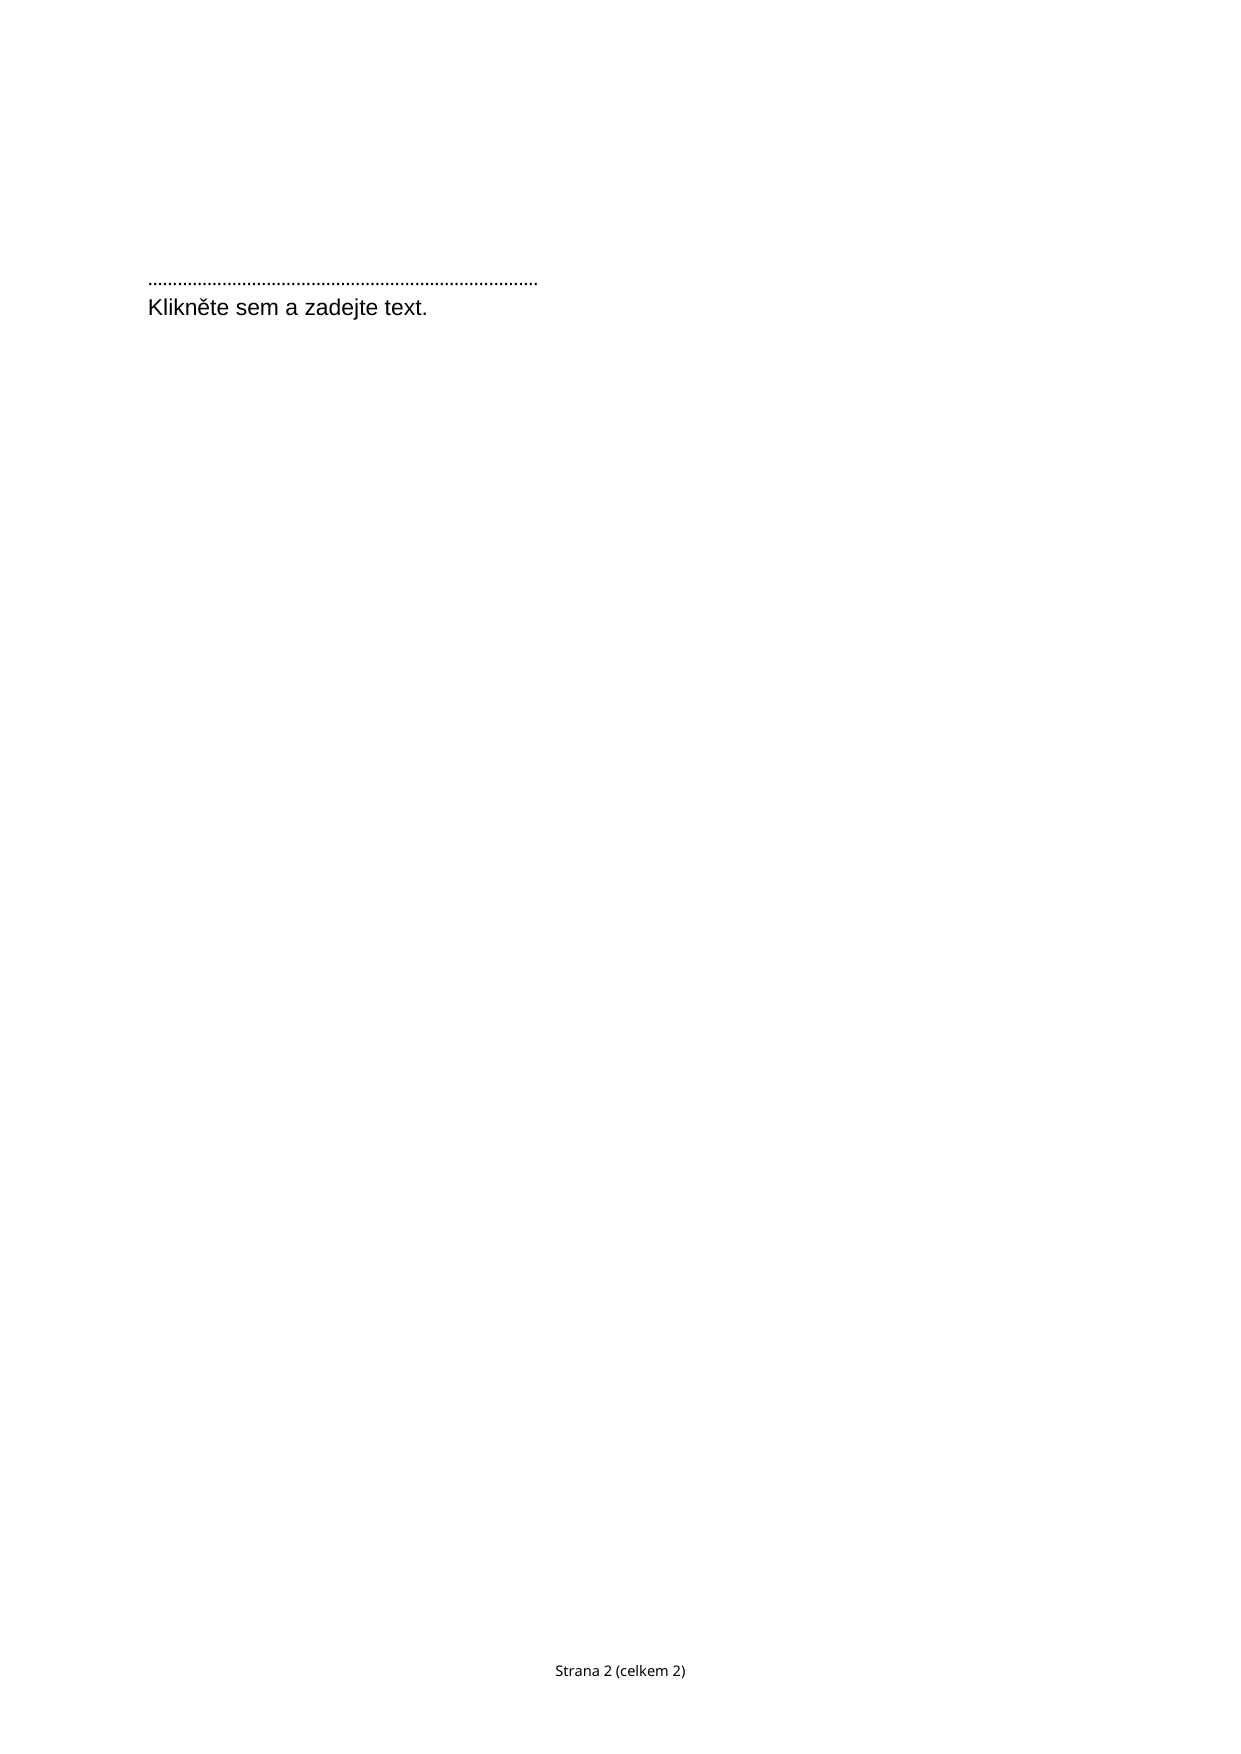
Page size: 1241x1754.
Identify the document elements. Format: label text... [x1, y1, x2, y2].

text ……………………………………………………………………. [148, 262, 1092, 291]
